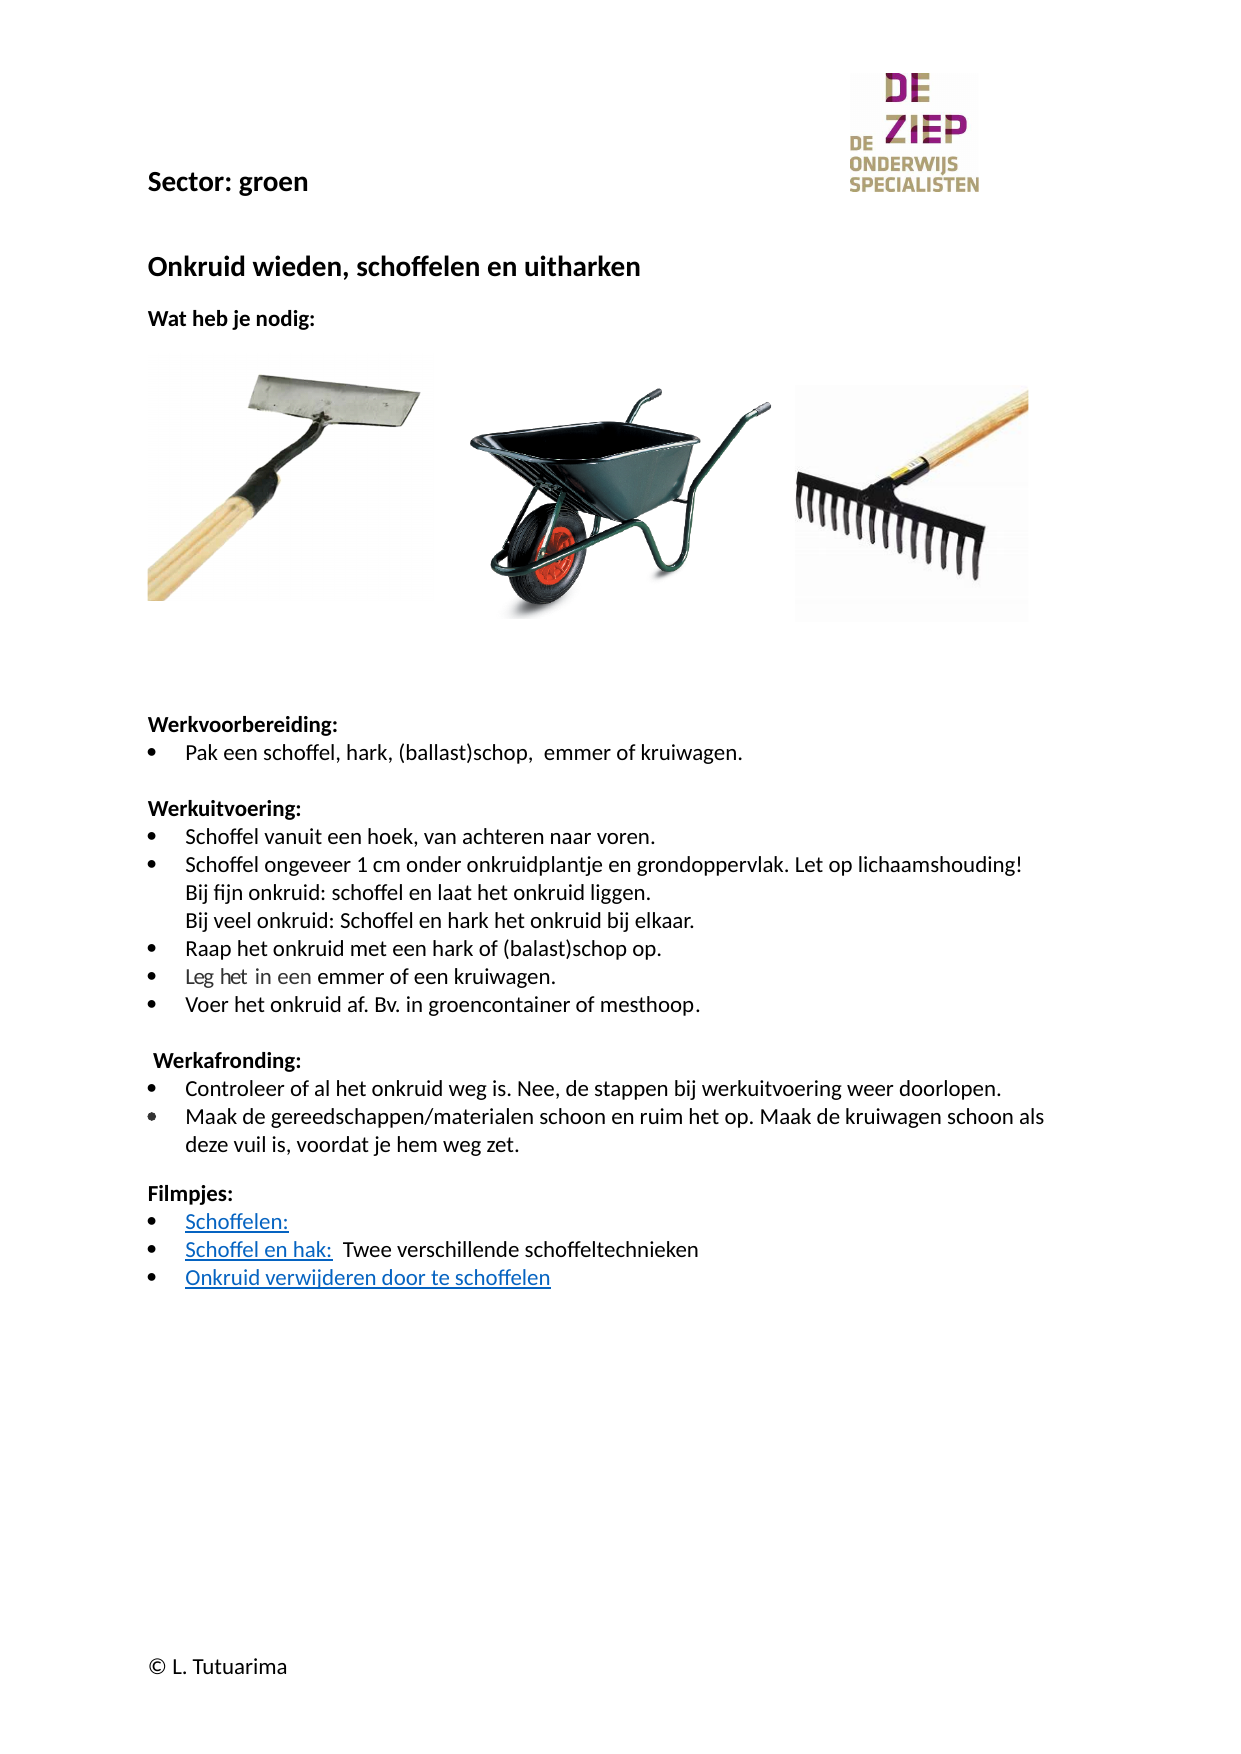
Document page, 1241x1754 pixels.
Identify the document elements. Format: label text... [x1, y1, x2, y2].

list Schoffel en hak: Twee verschillende schoffeltechnieken [148, 1235, 1093, 1263]
list Maak de gereedschappen/materialen schoon en ruim het op. Maak de kruiwagen schoon als deze vuil is, voordat je hem weg zet. [148, 1102, 1093, 1158]
picture [147, 353, 434, 601]
list Onkruid verwijderen door te schoffelen [148, 1263, 1093, 1291]
text Bij veel onkruid: Schoffel en hark het onkruid bij elkaar. [185, 906, 1093, 934]
text Werkuitvoering: [148, 794, 1093, 822]
text Filmpjes: [148, 1179, 1093, 1207]
text Werkvoorbereiding: [148, 710, 1093, 738]
text Onkruid wieden, schoffelen en uitharken [148, 248, 1093, 284]
list Schoffel ongeveer 1 cm onder onkruidplantje en grondoppervlak. Let op lichaamshouding! [148, 850, 1093, 878]
picture [464, 382, 776, 619]
list Leg het in een emmer of een kruiwagen. [148, 962, 1093, 990]
picture [850, 73, 979, 192]
list Voer het onkruid af. Bv. in groencontainer of mesthoop. [148, 990, 1093, 1018]
list Pak een schoffel, hark, (ballast)schop, emmer of kruiwagen. [148, 738, 1093, 766]
text Wat heb je nodig: [148, 304, 1093, 332]
list Controleer of al het onkruid weg is. Nee, de stappen bij werkuitvoering weer doorlopen. [148, 1074, 1093, 1102]
list Schoffelen: [148, 1207, 1093, 1235]
text Werkafronding: [148, 1046, 1093, 1074]
text Bij fijn onkruid: schoffel en laat het onkruid liggen. [185, 878, 1093, 906]
list Raap het onkruid met een hark of (balast)schop op. [148, 934, 1093, 962]
list Schoffel vanuit een hoek, van achteren naar voren. [148, 822, 1093, 850]
picture [794, 385, 1029, 622]
